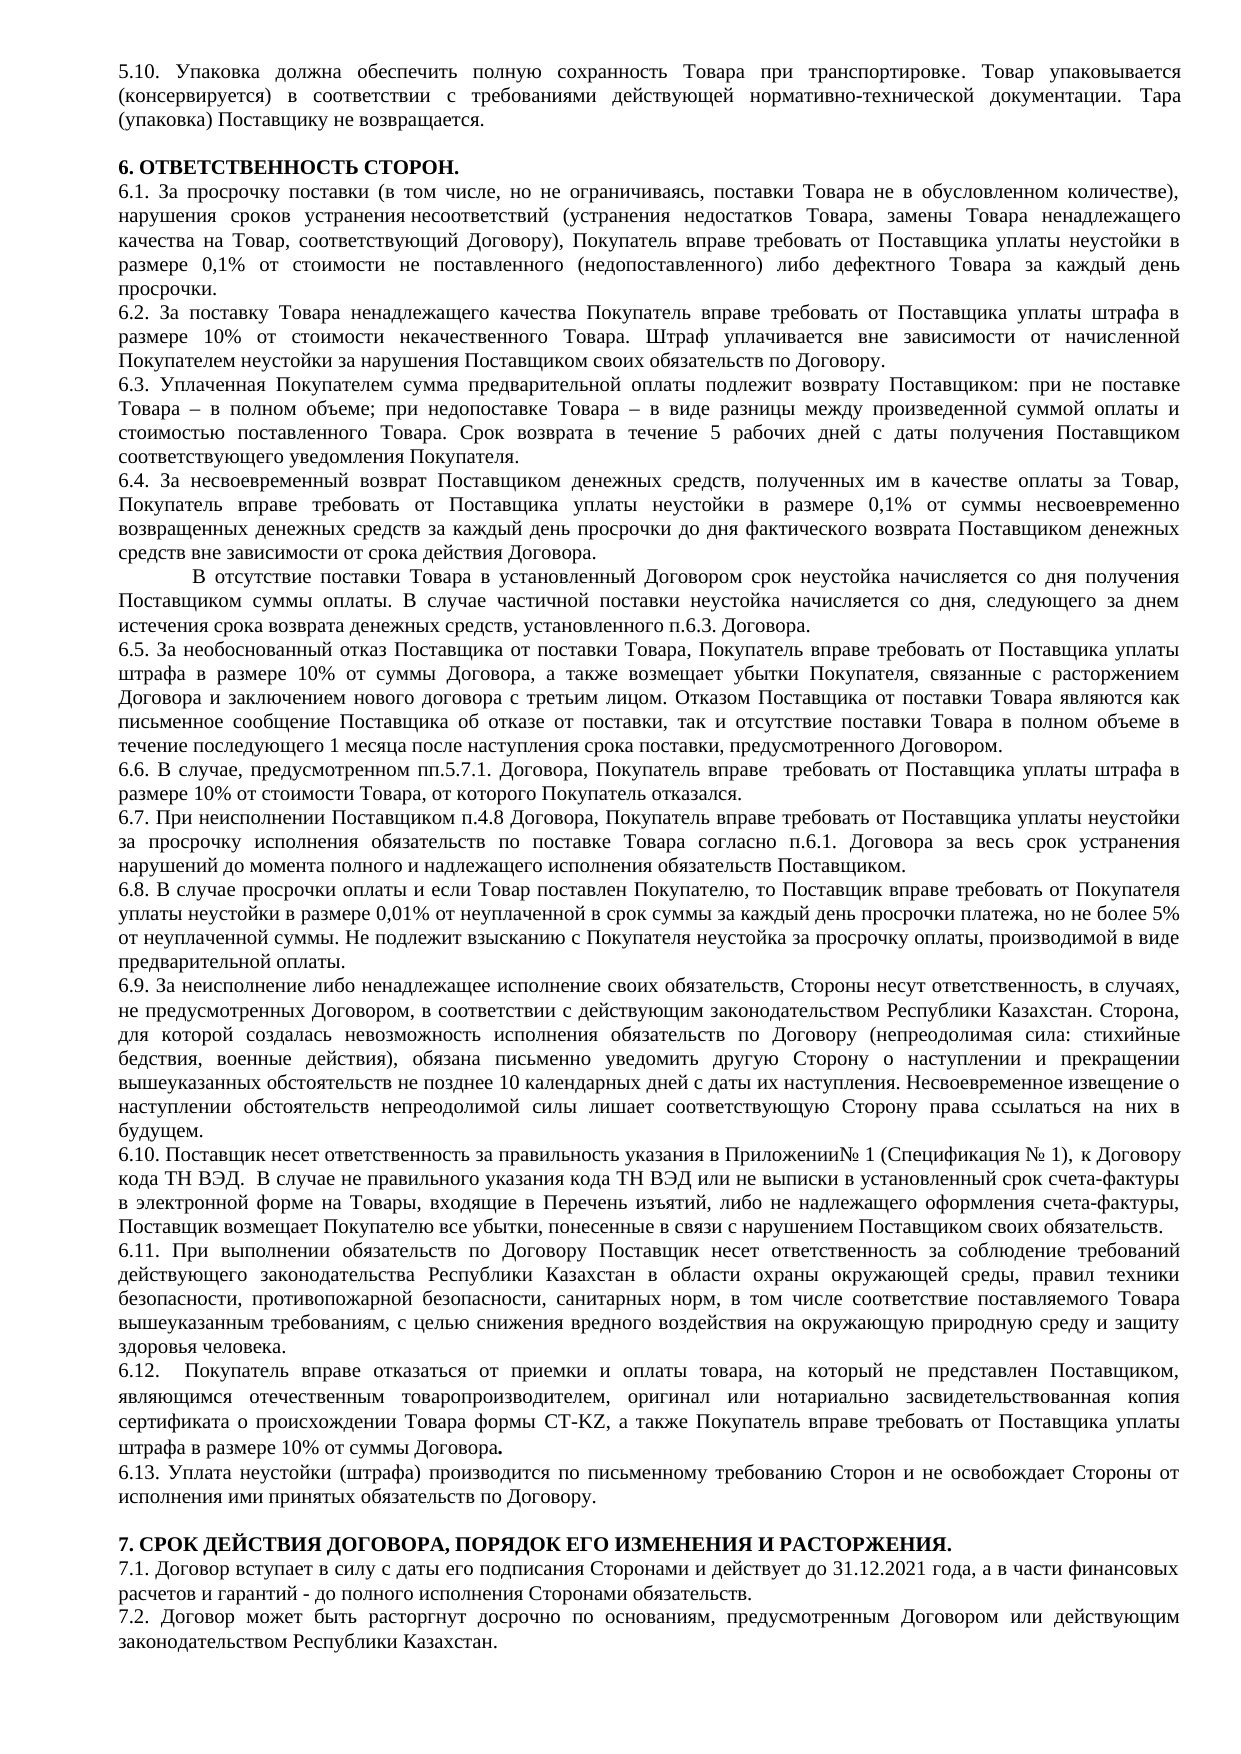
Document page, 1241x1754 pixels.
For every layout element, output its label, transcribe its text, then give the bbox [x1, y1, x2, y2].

text 6.6. В случае, предусмотренном пп.5.7.1. Договора, Покупатель вправе требовать от Поставщика уплаты штрафа в размере 10% от стоимости Товара, от которого Покупатель отказался. [118, 757, 1181, 805]
text 6.13. Уплата неустойки (штрафа) производится по письменному требованию Сторон и не освобождает Стороны от исполнения ими принятых обязательств по Договору. [118, 1460, 1181, 1508]
text 6.8. В случае просрочки оплаты и если Товар поставлен Покупателю, то Поставщик вправе требовать от Покупателя уплаты неустойки в размере 0,01% от неуплаченной в срок суммы за каждый день просрочки платежа, но не более 5% от неуплаченной суммы. Не подлежит взысканию с Покупателя неустойка за просрочку оплаты, производимой в виде предварительной оплаты. [118, 877, 1181, 973]
text 6.7. При неисполнении Поставщиком п.4.8 Договора, Покупатель вправе требовать от Поставщика уплаты неустойки за просрочку исполнения обязательств по поставке Товара согласно п.6.1. Договора за весь срок устранения нарушений до момента полного и надлежащего исполнения обязательств Поставщиком. [118, 805, 1181, 877]
text 5.10. Упаковка должна обеспечить полную сохранность Товара при транспортировке. Товар упаковывается (консервируется) в соответствии с требованиями действующей нормативно-технической документации. Тара (упаковка) Поставщику не возвращается. [118, 59, 1181, 131]
text 7.1. Договор вступает в силу с даты его подписания Сторонами и действует до 31.12.2021 года, а в части финансовых расчетов и гарантий - до полного исполнения Сторонами обязательств. [118, 1556, 1181, 1604]
text 6.2. За поставку Товара ненадлежащего качества Покупатель вправе требовать от Поставщика уплаты штрафа в размере 10% от стоимости некачественного Товара. Штраф уплачивается вне зависимости от начисленной Покупателем неустойки за нарушения Поставщиком своих обязательств по Договору. [118, 300, 1181, 372]
text 6.11. При выполнении обязательств по Договору Поставщик несет ответственность за соблюдение требований действующего законодательства Республики Казахстан в области охраны окружающей среды, правил техники безопасности, противопожарной безопасности, санитарных норм, в том числе соответствие поставляемого Товара вышеуказанным требованиям, с целью снижения вредного воздействия на окружающую природную среду и защиту здоровья человека. [118, 1238, 1181, 1358]
text 6. ОТВЕТСТВЕННОСТЬ СТОРОН. [118, 155, 1181, 179]
text 7.2. Договор может быть расторгнут досрочно по основаниям, предусмотренным Договором или действующим законодательством Республики Казахстан. [118, 1604, 1181, 1653]
text В отсутствие поставки Товара в установленный Договором срок неустойка начисляется со дня получения Поставщиком суммы оплаты. В случае частичной поставки неустойка начисляется со дня, следующего за днем истечения срока возврата денежных средств, установленного п.6.3. Договора. [118, 564, 1181, 637]
list 6.12. Покупатель вправе отказаться от приемки и оплаты товара, на который не представлен Поставщиком, являющимся отечественным товаропроизводителем, оригинал или нотариально засвидетельствованная копия сертификата о происхождении Товара формы CT-KZ, а также Покупатель вправе требовать от Поставщика уплаты штрафа в размере 10% от суммы Договора. [118, 1358, 1181, 1459]
text 6.9. За неисполнение либо ненадлежащее исполнение своих обязательств, Стороны несут ответственность, в случаях, не предусмотренных Договором, в соответствии с действующим законодательством Республики Казахстан. Сторона, для которой создалась невозможность исполнения обязательств по Договору (непреодолимая сила: стихийные бедствия, военные действия), обязана письменно уведомить другую Сторону о наступлении и прекращении вышеуказанных обстоятельств не позднее 10 календарных дней с даты их наступления. Несвоевременное извещение о наступлении обстоятельств непреодолимой силы лишает соответствующую Сторону права ссылаться на них в будущем. [118, 973, 1181, 1142]
text 6.5. За необоснованный отказ Поставщика от поставки Товара, Покупатель вправе требовать от Поставщика уплаты штрафа в размере 10% от суммы Договора, а также возмещает убытки Покупателя, связанные с расторжением Договора и заключением нового договора с третьим лицом. Отказом Поставщика от поставки Товара являются как письменное сообщение Поставщика об отказе от поставки, так и отсутствие поставки Товара в полном объеме в течение последующего 1 месяца после наступления срока поставки, предусмотренного Договором. [118, 637, 1181, 757]
text 6.10. Поставщик несет ответственность за правильность указания в Приложении№ 1 (Спецификация № 1), к Договору кода ТН ВЭД. В случае не правильного указания кода ТН ВЭД или не выписки в установленный срок счета-фактуры в электронной форме на Товары, входящие в Перечень изъятий, либо не надлежащего оформления счета-фактуры, Поставщик возмещает Покупателю все убытки, понесенные в связи с нарушением Поставщиком своих обязательств. [118, 1142, 1181, 1238]
text 6.4. За несвоевременный возврат Поставщиком денежных средств, полученных им в качестве оплаты за Товар, Покупатель вправе требовать от Поставщика уплаты неустойки в размере 0,1% от суммы несвоевременно возвращенных денежных средств за каждый день просрочки до дня фактического возврата Поставщиком денежных средств вне зависимости от срока действия Договора. [118, 468, 1181, 564]
text 7. СРОК ДЕЙСТВИЯ ДОГОВОРА, ПОРЯДОК ЕГО ИЗМЕНЕНИЯ И РАСТОРЖЕНИЯ. [118, 1532, 1181, 1556]
text 6.3. Уплаченная Покупателем сумма предварительной оплаты подлежит возврату Поставщиком: при не поставке Товара – в полном объеме; при недопоставке Товара – в виде разницы между произведенной суммой оплаты и стоимостью поставленного Товара. Срок возврата в течение 5 рабочих дней с даты получения Поставщиком соответствующего уведомления Покупателя. [118, 372, 1181, 468]
text 6.1. За просрочку поставки (в том числе, но не ограничиваясь, поставки Товара не в обусловленном количестве), нарушения сроков устранения несоответствий (устранения недостатков Товара, замены Товара ненадлежащего качества на Товар, соответствующий Договору), Покупатель вправе требовать от Поставщика уплаты неустойки в размере 0,1% от стоимости не поставленного (недопоставленного) либо дефектного Товара за каждый день просрочки. [118, 179, 1181, 300]
